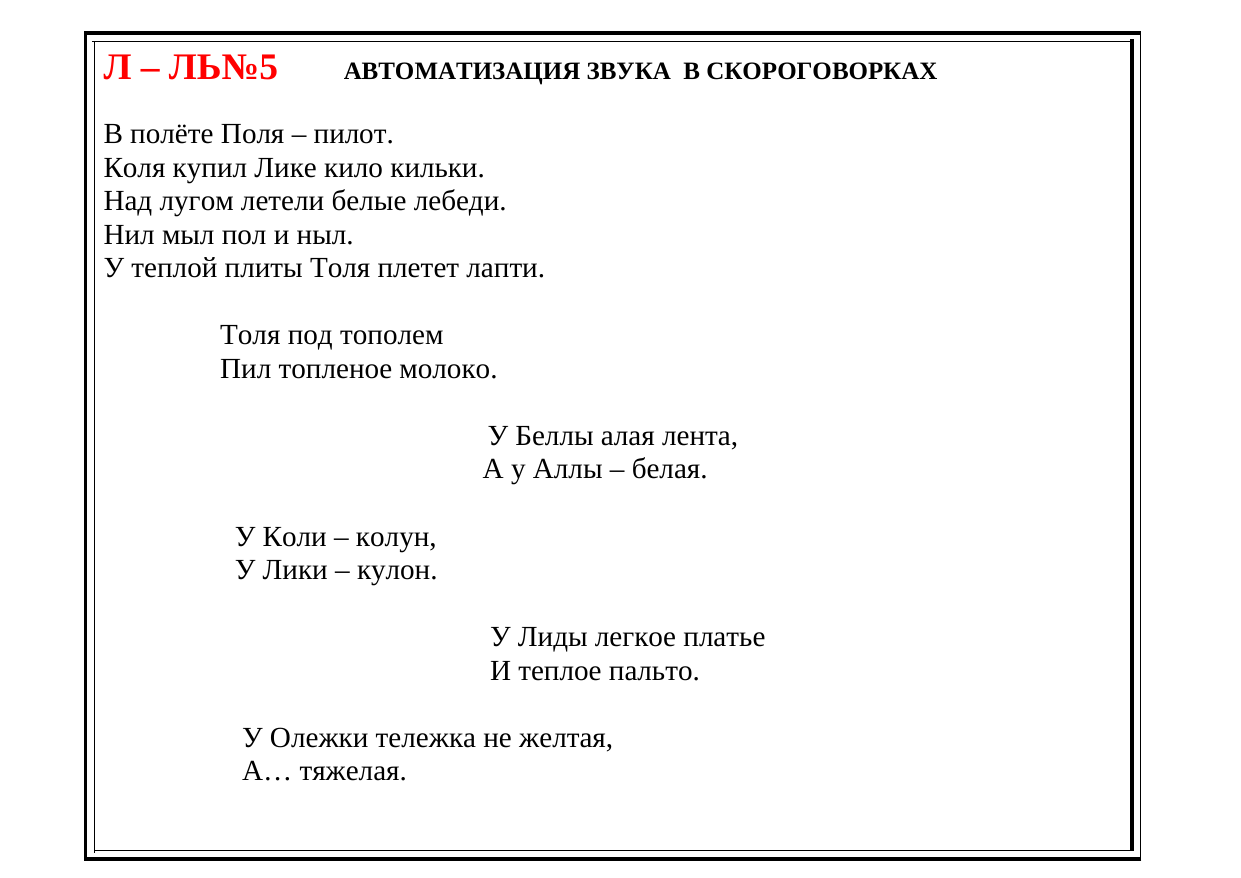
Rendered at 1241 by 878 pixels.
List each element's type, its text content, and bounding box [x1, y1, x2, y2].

text И теплое пальто. [103, 653, 1122, 686]
text У Беллы алая лента, [103, 418, 1122, 452]
text Пил топленое молоко. [103, 351, 1122, 384]
text У Олежки тележка не желтая, [103, 720, 1122, 753]
text Л – ЛЬ№5 АВТОМАТИЗАЦИЯ ЗВУКА В СКОРОГОВОРКАХ [103, 44, 1122, 87]
text У Коли – колун, [103, 519, 1122, 552]
text У теплой плиты Толя плетет лапти. [103, 250, 1122, 284]
text В полёте Поля – пилот. [103, 116, 1122, 150]
text У Лиды легкое платье [103, 619, 1122, 653]
text Нил мыл пол и ныл. [103, 217, 1122, 250]
text Над лугом летели белые лебеди. [103, 183, 1122, 217]
text Коля купил Лике кило кильки. [103, 150, 1122, 183]
text У Лики – кулон. [103, 552, 1122, 586]
text Толя под тополем [103, 317, 1122, 351]
text А у Аллы – белая. [103, 452, 1122, 485]
text А… тяжелая. [103, 753, 1122, 787]
